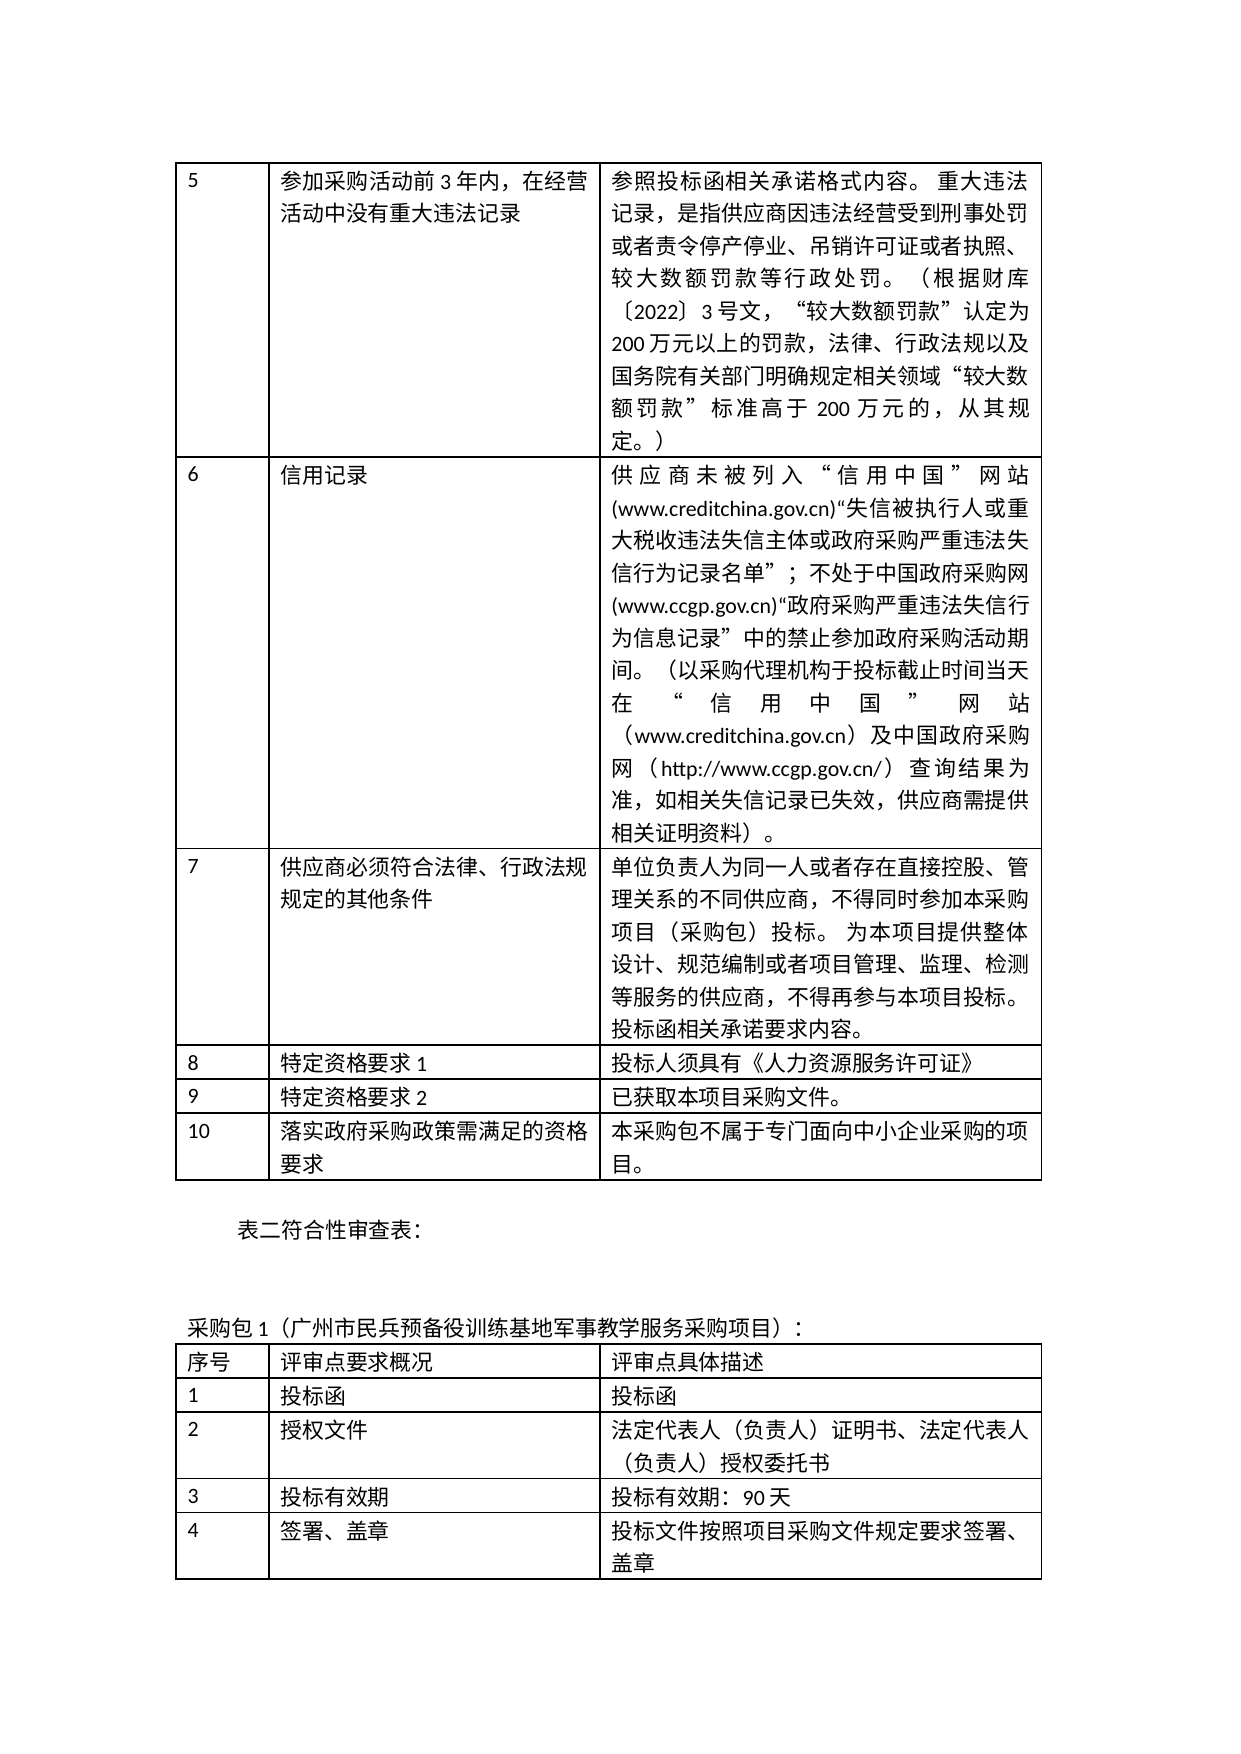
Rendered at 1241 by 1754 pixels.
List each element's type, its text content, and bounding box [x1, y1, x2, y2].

table_cell 9 [177, 1080, 268, 1112]
table_cell 投标有效期：90天 [601, 1479, 1041, 1512]
table_header 评审点要求概况 [270, 1345, 599, 1377]
table_cell 参照投标函相关承诺格式内容。 重大违法记录，是指供应商因违法经营受到刑事处罚或者责令停产停业、吊销许可证或者执照、较大数额罚款等行政处罚。（根据财库〔2022〕3号文，“较大数额罚款”认定为200万元以上的罚款，法律、行政法规以及国务院有关部门明确规定相关领域“较大数额罚款”标准高于200万元的，从其规定。） [601, 164, 1041, 456]
table_cell 7 [177, 849, 268, 1044]
table_cell 8 [177, 1046, 268, 1078]
table_cell 授权文件 [270, 1413, 599, 1478]
table_cell 6 [177, 458, 268, 848]
table_cell 已获取本项目采购文件。 [601, 1080, 1041, 1112]
table_cell 4 [177, 1513, 268, 1578]
table_cell 本采购包不属于专门面向中小企业采购的项目。 [601, 1114, 1041, 1179]
table_cell 1 [177, 1379, 268, 1411]
table_cell 投标函 [270, 1379, 599, 1411]
table_cell 签署、盖章 [270, 1513, 599, 1578]
table_cell 3 [177, 1479, 268, 1512]
table_cell 法定代表人（负责人）证明书、法定代表人（负责人）授权委托书 [601, 1413, 1041, 1478]
table_cell 10 [177, 1114, 268, 1179]
table_cell 供应商必须符合法律、行政法规规定的其他条件 [270, 849, 599, 1044]
table_cell 落实政府采购政策需满足的资格要求 [270, 1114, 599, 1179]
table_cell 单位负责人为同一人或者存在直接控股、管理关系的不同供应商，不得同时参加本采购项目（采购包）投标。 为本项目提供整体设计、规范编制或者项目管理、监理、检测等服务的供应商，不得再参与本项目投标。 投标函相关承诺要求内容。 [601, 849, 1041, 1044]
table_cell 信用记录 [270, 458, 599, 848]
text 采购包1（广州市民兵预备役训练基地军事教学服务采购项目）： [187, 1310, 1053, 1343]
table_cell 投标文件按照项目采购文件规定要求签署、盖章 [601, 1513, 1041, 1578]
table_cell 2 [177, 1413, 268, 1478]
table_cell 5 [177, 164, 268, 456]
table_cell 投标有效期 [270, 1479, 599, 1512]
table_header 序号 [177, 1345, 268, 1377]
table_header 评审点具体描述 [601, 1345, 1041, 1377]
table_cell 供应商未被列入“信用中国”网站(www.creditchina.gov.cn)“失信被执行人或重大税收违法失信主体或政府采购严重违法失信行为记录名单”；不处于中国政府采购网(www.ccgp.gov.cn)“政府采购严重违法失信行为信息记录”中的禁止参加政府采购活动期间。（以采购代理机构于投标截止时间当天在“信用中国”网站（www.creditchina.gov.cn）及中国政府采购网（http://www.ccgp.gov.cn/）查询结果为准，如相关失信记录已失效，供应商需提供相关证明资料）。 [601, 458, 1041, 848]
table_cell 特定资格要求1 [270, 1046, 599, 1078]
table_cell 参加采购活动前3年内，在经营活动中没有重大违法记录 [270, 164, 599, 456]
table_cell 投标人须具有《人力资源服务许可证》 [601, 1046, 1041, 1078]
table_cell 投标函 [601, 1379, 1041, 1411]
text 表二符合性审查表： [187, 1213, 1053, 1245]
table_cell 特定资格要求2 [270, 1080, 599, 1112]
